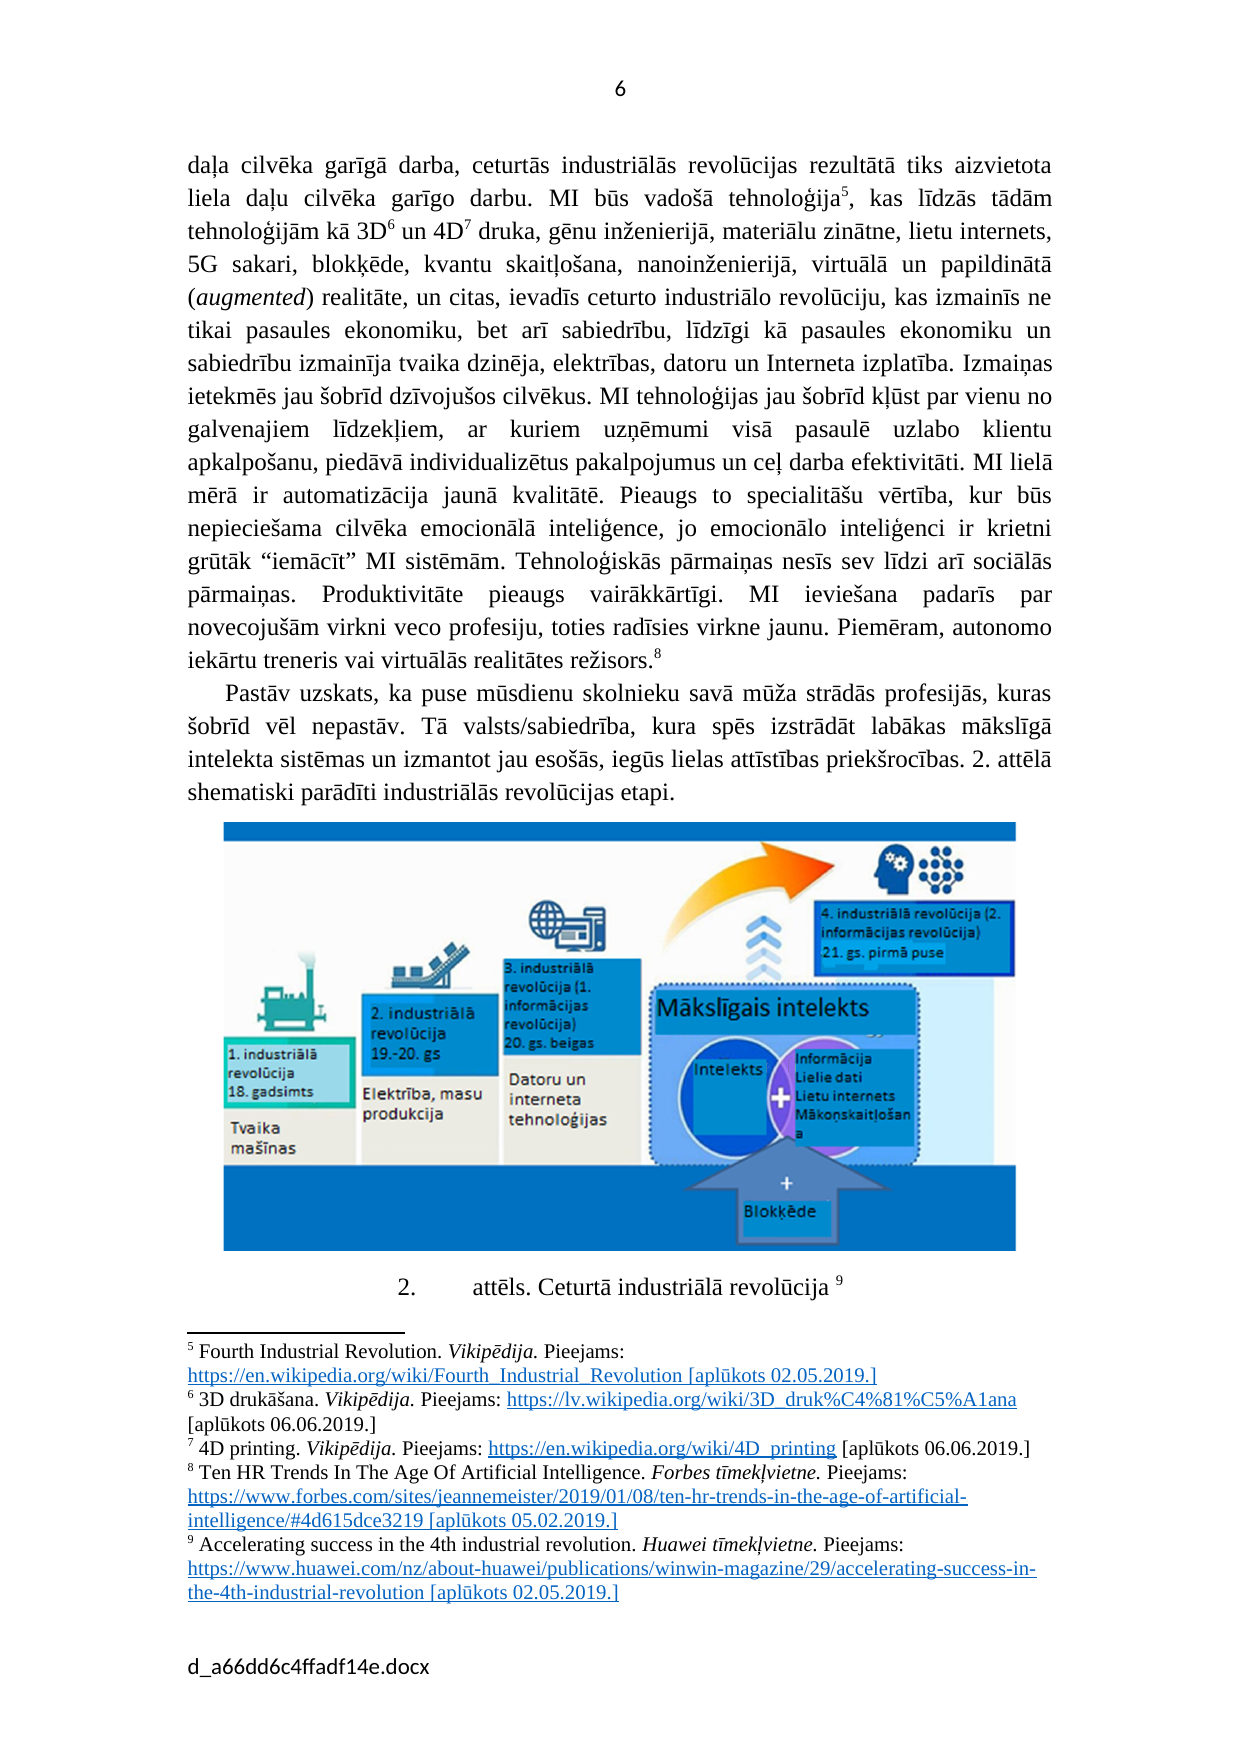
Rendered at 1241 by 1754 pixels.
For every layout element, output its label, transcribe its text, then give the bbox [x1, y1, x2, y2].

list attēls. Ceturtā industriālā revolūcija [187, 1272, 1053, 1300]
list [187, 150, 1053, 674]
list Pastāv uzskats, ka puse mūsdienu skolnieku savā mūža strādās profesijās, kuras šobrīd vēl nepastāv. Tā valsts/sabiedrība, kura spēs izstrādāt labākas mākslīgā intelekta sistēmas un izmantot jau esošās, iegūs lielas attīstības priekšrocības. 2. attēlā shematiski parādīti industriālās revolūcijas etapi. [187, 678, 1053, 806]
picture [223, 822, 1017, 1251]
